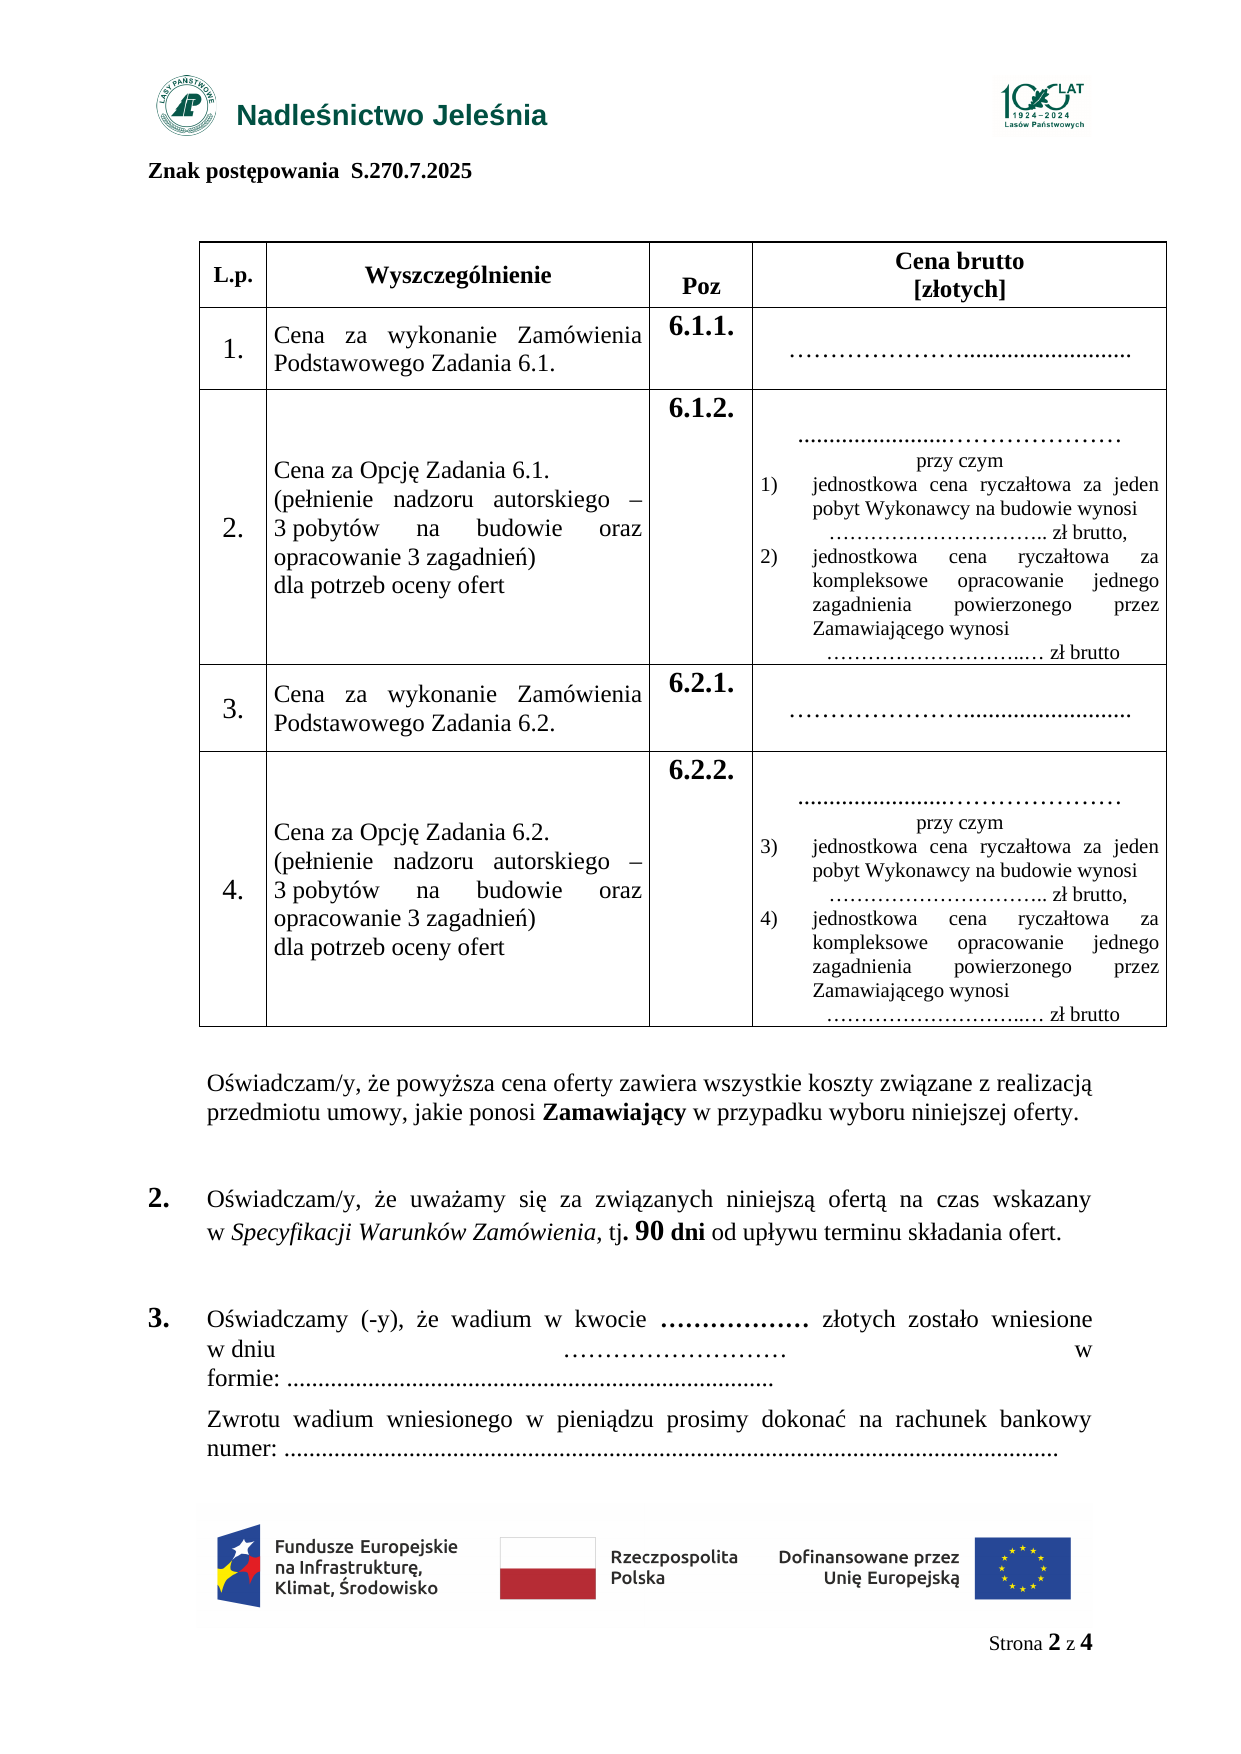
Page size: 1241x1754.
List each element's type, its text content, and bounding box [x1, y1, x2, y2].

table_cell 1. [200, 308, 266, 389]
table_cell Cena za Opcję Zadania 6.1. (pełnienie nadzoru autorskiego – 3 pobytów na budowie oraz opracowanie 3 zagadnień) dla potrzeb oceny ofert [267, 390, 649, 664]
table_cell 3. [200, 665, 266, 751]
table_header Wyszczególnienie [267, 243, 649, 307]
table_cell ........................………………… przy czym jednostkowa cena ryczałtowa za jeden pobyt Wykonawcy na budowie wynosi ………………………….. zł brutto, jednostkowa cena ryczałtowa za kompleksowe opracowanie jednego zagadnienia powierzonego przez Zamawiającego wynosi ………………………..… zł brutto [753, 752, 1166, 1026]
table_cell 4. [200, 752, 266, 1026]
table_header Poz [650, 243, 752, 307]
list Oświadczam/y, że uważamy się za związanych niniejszą ofertą na czas wskazany w Specyfikacji Warunków Zamówienia, tj. 90 dni od upływu terminu składania ofert. [148, 1180, 1093, 1247]
table_cell 6.2.2. [650, 752, 752, 1026]
picture [196, 1503, 1093, 1628]
table_cell 2. [200, 390, 266, 664]
table_cell Cena za wykonanie Zamówienia Podstawowego Zadania 6.1. [267, 308, 649, 389]
table_cell …………………........................... [753, 308, 1166, 389]
list Zwrotu wadium wniesionego w pieniądzu prosimy dokonać na rachunek bankowy numer: ............................................................................................................................ [207, 1404, 1093, 1462]
table_cell ........................………………… przy czym jednostkowa cena ryczałtowa za jeden pobyt Wykonawcy na budowie wynosi ………………………….. zł brutto, jednostkowa cena ryczałtowa za kompleksowe opracowanie jednego zagadnienia powierzonego przez Zamawiającego wynosi ………………………..… zł brutto [753, 390, 1166, 664]
table_cell 6.1.1. [650, 308, 752, 389]
picture [992, 75, 1092, 137]
text Oświadczam/y, że powyższa cena oferty zawiera wszystkie koszty związane z realizacją przedmiotu umowy, jakie ponosi Zamawiający w przypadku wyboru niniejszej oferty. [207, 1068, 1093, 1126]
table_cell …………………........................... [753, 665, 1166, 751]
list Oświadczamy (-y), że wadium w kwocie ……………… złotych zostało wniesione w dniu ……………………… w formie: .............................................................................. [148, 1301, 1093, 1392]
table_header L.p. [200, 243, 266, 307]
table_header Cena brutto [złotych] [753, 243, 1166, 307]
table_cell Cena za wykonanie Zamówienia Podstawowego Zadania 6.2. [267, 665, 649, 751]
table_cell 6.2.1. [650, 665, 752, 751]
table_cell 6.1.2. [650, 390, 752, 664]
table_cell Cena za Opcję Zadania 6.2. (pełnienie nadzoru autorskiego – 3 pobytów na budowie oraz opracowanie 3 zagadnień) dla potrzeb oceny ofert [267, 752, 649, 1026]
